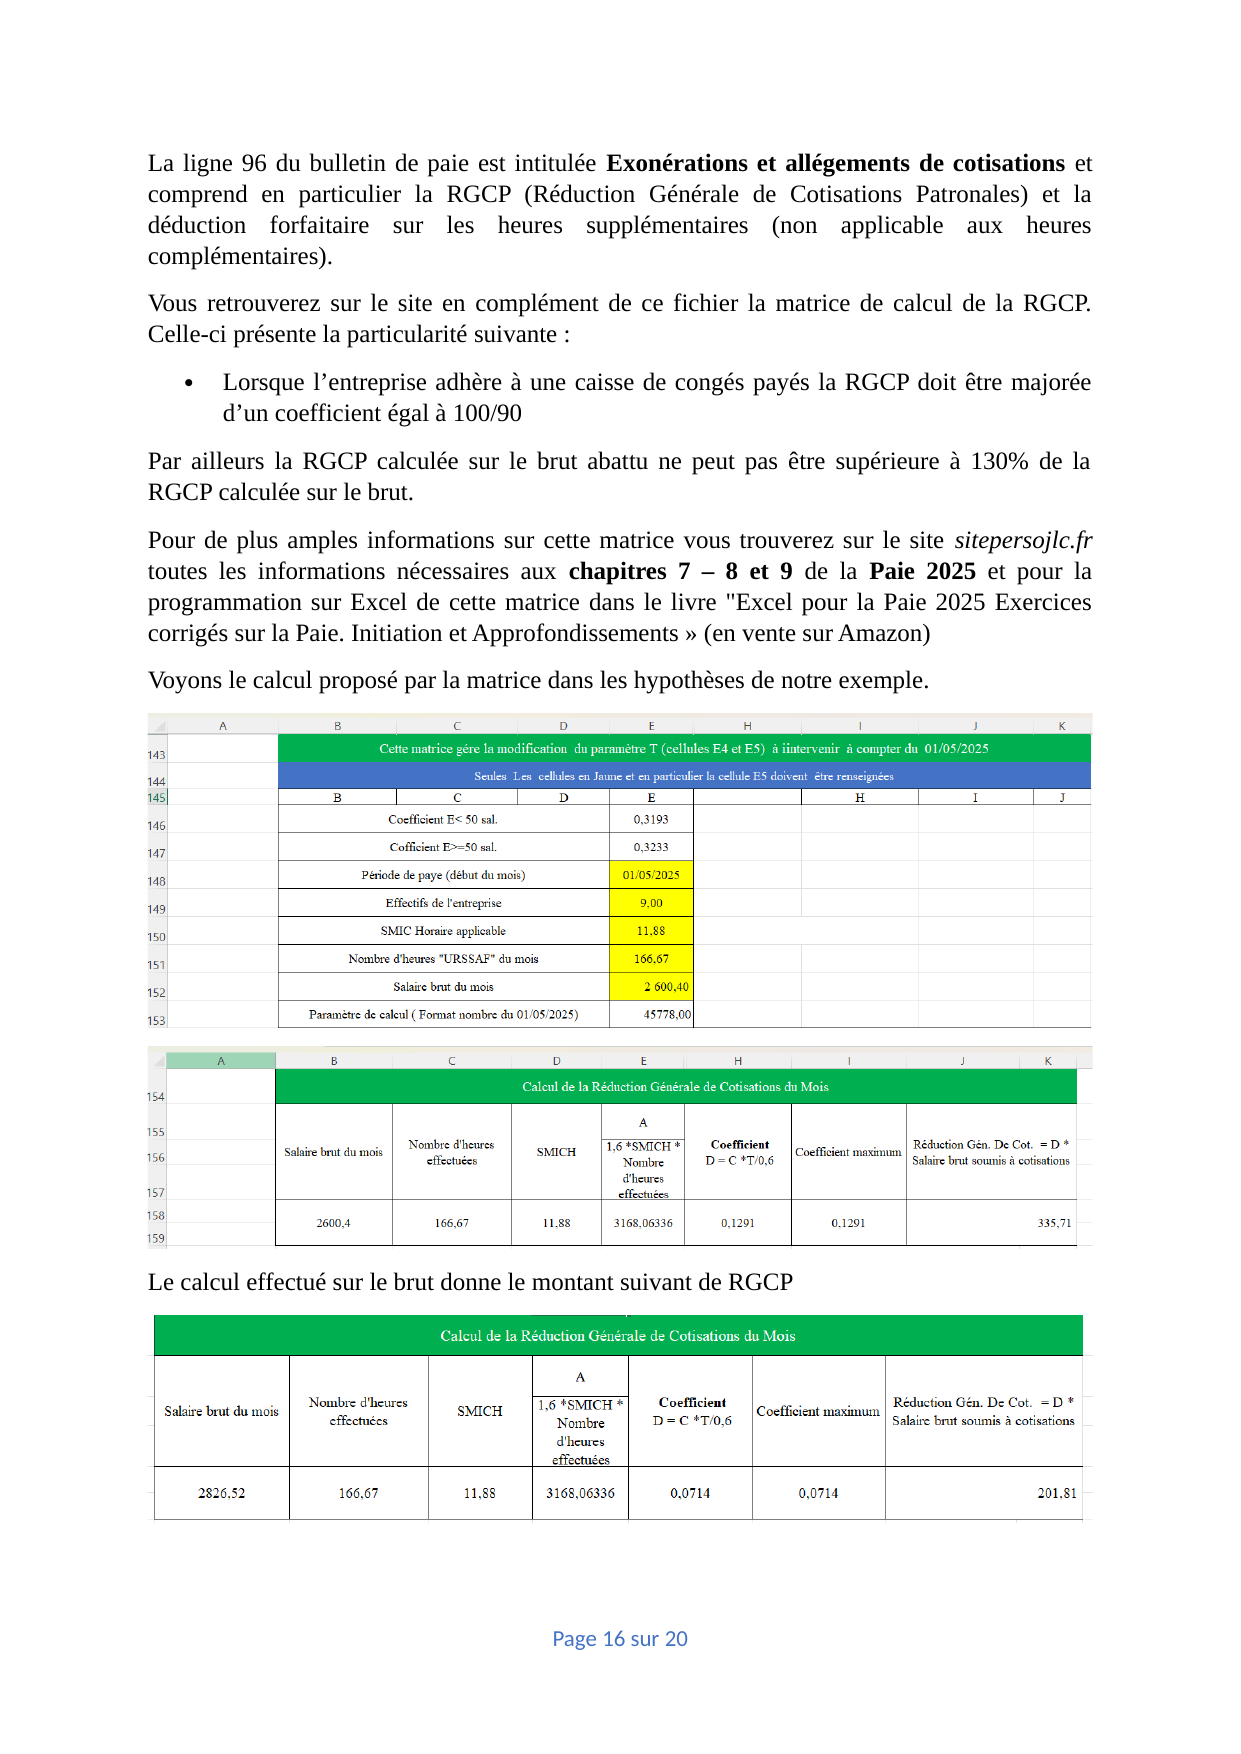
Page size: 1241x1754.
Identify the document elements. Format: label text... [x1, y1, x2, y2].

text Par ailleurs la RGCP calculée sur le brut abattu ne peut pas être supérieure à 130% de la RGCP calculée sur le brut. [148, 446, 1093, 506]
list Lorsque l’entreprise adhère à une caisse de congés payés la RGCP doit être majorée d’un coefficient égal à 100/90 [185, 367, 1093, 427]
text Le calcul effectué sur le brut donne le montant suivant de RGCP [148, 1267, 1093, 1296]
picture [147, 1315, 1093, 1523]
text Voyons le calcul proposé par la matrice dans les hypothèses de notre exemple. [148, 666, 1093, 694]
picture [147, 1046, 1093, 1249]
text La ligne 96 du bulletin de paie est intitulée Exonérations et allégements de cotisations et comprend en particulier la RGCP (Réduction Générale de Cotisations Patronales) et la déduction forfaitaire sur les heures supplémentaires (non applicable aux heures complémentaires). [148, 148, 1093, 269]
text Vous retrouverez sur le site en complément de ce fichier la matrice de calcul de la RGCP. Celle-ci présente la particularité suivante : [148, 288, 1093, 348]
picture [147, 713, 1093, 1028]
text Pour de plus amples informations sur cette matrice vous trouverez sur le site sitepersojlc.fr toutes les informations nécessaires aux chapitres 7 – 8 et 9 de la Paie 2025 et pour la programmation sur Excel de cette matrice dans le livre "Excel pour la Paie 2025 Exercices corrigés sur la Paie. Initiation et Approfondissements » (en vente sur Amazon) [148, 525, 1093, 647]
